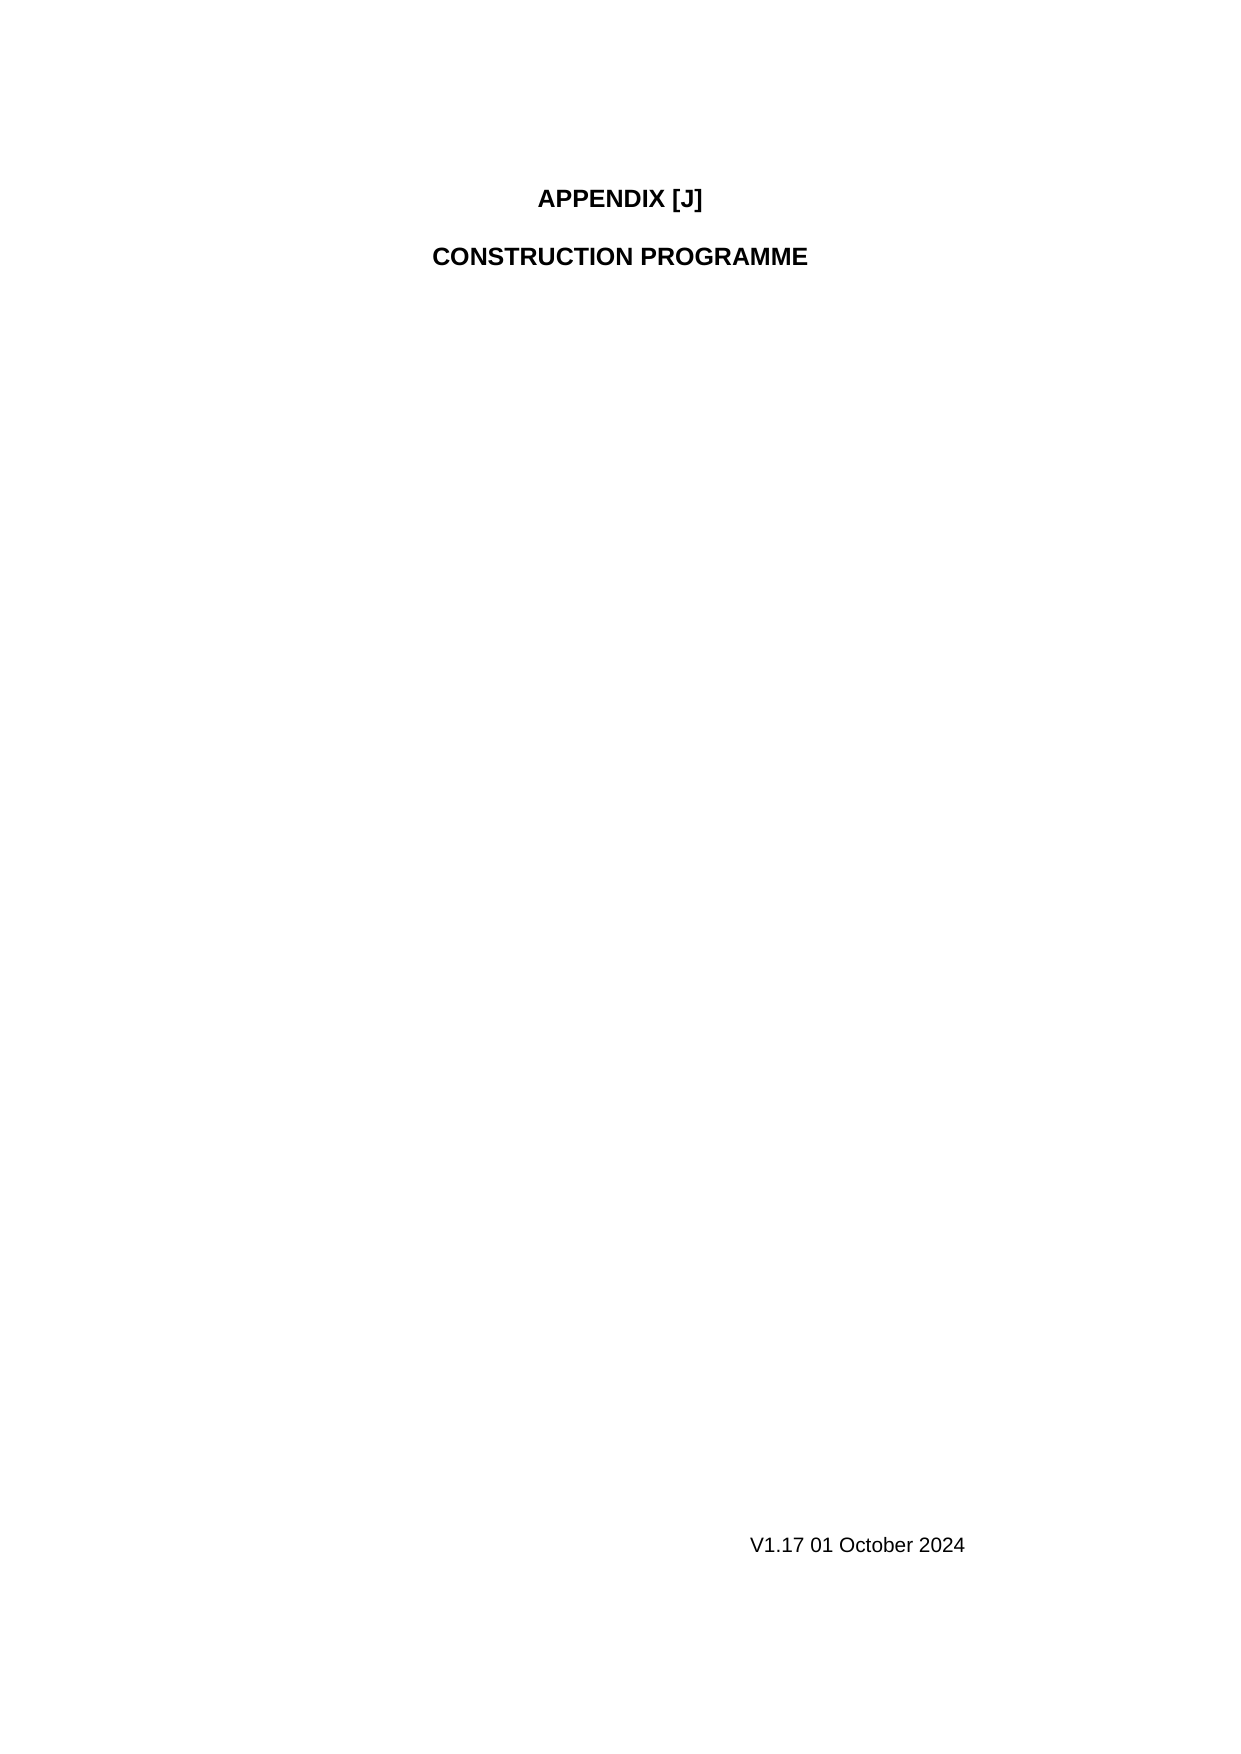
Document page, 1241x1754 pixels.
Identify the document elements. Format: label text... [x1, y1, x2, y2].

text CONSTRUCTION PROGRAMME [150, 242, 1090, 270]
text APPENDIX [J] [150, 184, 1090, 213]
